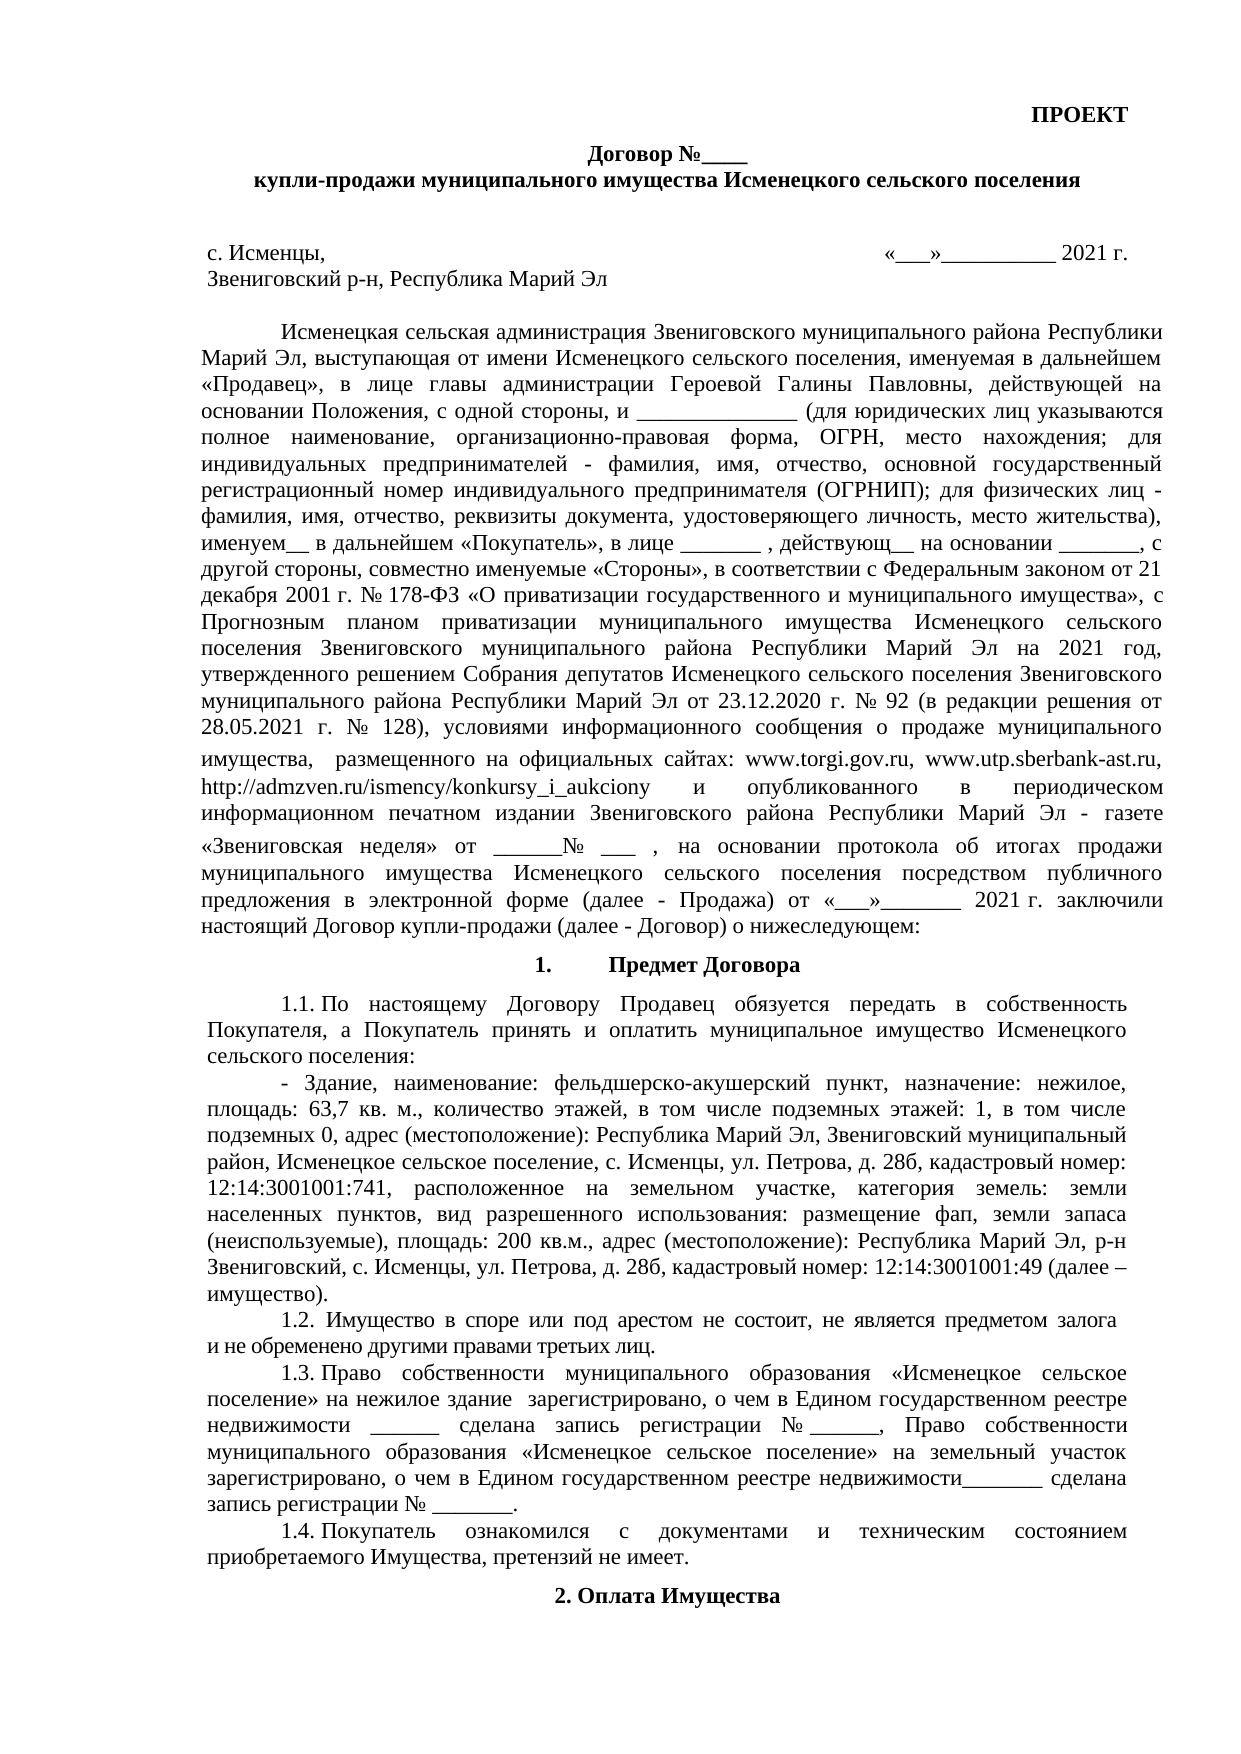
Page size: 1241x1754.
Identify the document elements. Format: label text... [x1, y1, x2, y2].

text - Здание, наименование: фельдшерско-акушерский пункт, назначение: нежилое, площадь: 63,7 кв. м., количество этажей, в том числе подземных этажей: 1, в том числе подземных 0, адрес (местоположение): Республика Марий Эл, Звениговский муниципальный район, Исменецкое сельское поселение, с. Исменцы, ул. Петрова, д. 28б, кадастровый номер: 12:14:3001001:741, расположенное на земельном участке, категория земель: земли населенных пунктов, вид разрешенного использования: размещение фап, земли запаса (неиспользуемые), площадь: 200 кв.м., адрес (местоположение): Республика Марий Эл, р-н Звениговский, с. Исменцы, ул. Петрова, д. 28б, кадастровый номер: 12:14:3001001:49 (далее – имущество). [207, 1069, 1128, 1306]
subtitle купли-продажи муниципального имущества Исменецкого сельского поселения [207, 166, 1128, 193]
table_header с. Исменцы, Звениговский р-н, Республика Марий Эл [196, 239, 664, 291]
subtitle Договор №____ [207, 140, 1128, 166]
list Предмет Договора [207, 951, 1128, 977]
text 1.3. Право собственности муниципального образования «Исменецкое сельское поселение» на нежилое здание зарегистрировано, о чем в Едином государственном реестре недвижимости ______ сделана запись регистрации № ______, Право собственности муниципального образования «Исменецкое сельское поселение» на земельный участок зарегистрировано, о чем в Едином государственном реестре недвижимости_______ сделана запись регистрации № _______. [207, 1359, 1128, 1517]
text 1.1. По настоящему Договору Продавец обязуется передать в собственность Покупателя, а Покупатель принять и оплатить муниципальное имущество Исменецкого сельского поселения: [207, 990, 1128, 1069]
text 1.2. Имущество в споре или под арестом не состоит, не является предметом залога и не обременено другими правами третьих лиц. [207, 1306, 1128, 1359]
text 2. Оплата Имущества [207, 1582, 1128, 1608]
subtitle ПРОЕКТ [207, 101, 1128, 127]
text 1.4. Покупатель ознакомился с документами и техническим состоянием приобретаемого Имущества, претензий не имеет. [207, 1517, 1128, 1569]
table_header «___»__________ 2021 г. [664, 239, 1139, 291]
text Исменецкая сельская администрация Звениговского муниципального района Республики Марий Эл, выступающая от имени Исменецкого сельского поселения, именуемая в дальнейшем «Продавец», в лице главы администрации Героевой Галины Павловны, действующей на основании Положения, с одной стороны, и ______________ (для юридических лиц указываются полное наименование, организационно-правовая форма, ОГРН, место нахождения; для индивидуальных предпринимателей - фамилия, имя, отчество, основной государственный регистрационный номер индивидуального предпринимателя (ОГРНИП); для физических лиц - фамилия, имя, отчество, реквизиты документа, удостоверяющего личность, место жительства), именуем__ в дальнейшем «Покупатель», в лице _______ , действующ__ на основании _______, с другой стороны, совместно именуемые «Стороны», в соответствии с Федеральным законом от 21 декабря 2001 г. № 178-ФЗ «О приватизации государственного и муниципального имущества», с Прогнозным планом приватизации муниципального имущества Исменецкого сельского поселения Звениговского муниципального района Республики Марий Эл на 2021 год, утвержденного решением Собрания депутатов Исменецкого сельского поселения Звениговского муниципального района Республики Марий Эл от 23.12.2020 г. № 92 (в редакции решения от 28.05.2021 г. № 128), условиями информационного сообщения о продаже муниципального имущества, размещенного на официальных сайтах: www.torgi.gov.ru, www.utp.sberbank-ast.ru, http://admzven.ru/ismency/konkursy_i_aukciony и опубликованного в периодическом информационном печатном издании Звениговского района Республики Марий Эл - газете «Звениговская неделя» от ______№ ___ , на основании протокола об итогах продажи муниципального имущества Исменецкого сельского поселения посредством публичного предложения в электронной форме (далее - Продажа) от «___»_______ 2021 г. заключили настоящий Договор купли-продажи (далее - Договор) о нижеследующем: [201, 318, 1163, 938]
